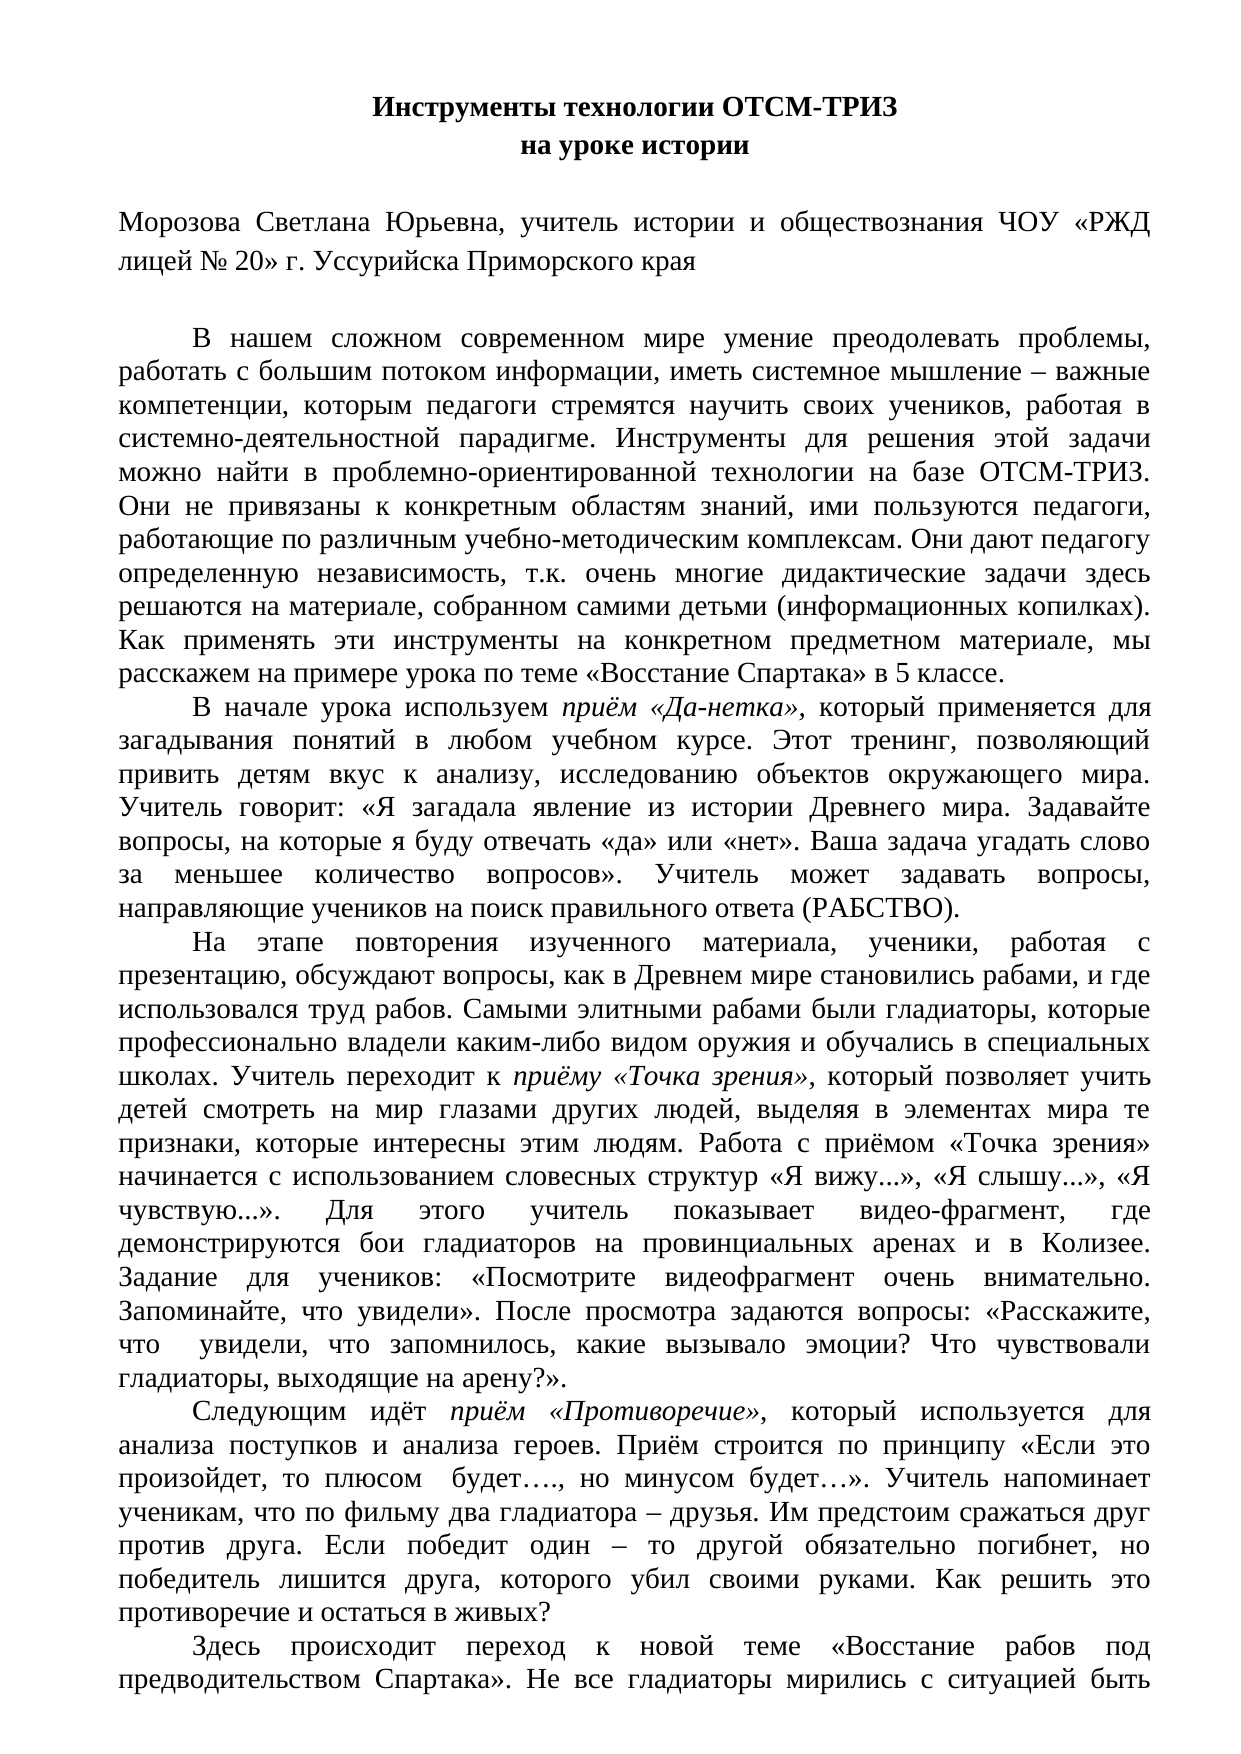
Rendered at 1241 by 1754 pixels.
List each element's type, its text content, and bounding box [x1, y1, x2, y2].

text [118, 1628, 1152, 1695]
text Следующим идёт приём «Противоречие», который используется для анализа поступков и анализа героев. Приём строится по принципу «Если это произойдет, то плюсом будет…., но минусом будет…». Учитель напоминает ученикам, что по фильму два гладиатора – друзья. Им предстоим сражаться друг против друга. Если победит один – то другой обязательно погибнет, но победитель лишится друга, которого убил своими руками. Как решить это противоречие и остаться в живых? [118, 1393, 1152, 1628]
text На этапе повторения изученного материала, ученики, работая с презентацию, обсуждают вопросы, как в Древнем мире становились рабами, и где использовался труд рабов. Самыми элитными рабами были гладиаторы, которые профессионально владели каким-либо видом оружия и обучались в специальных школах. Учитель переходит к приёму «Точка зрения», который позволяет учить детей смотреть на мир глазами других людей, выделяя в элементах мира те признаки, которые интересны этим людям. Работа с приёмом «Точка зрения» начинается с использованием словесных структур «Я вижу...», «Я слышу...», «Я чувствую...». Для этого учитель показывает видео-фрагмент, где демонстрируются бои гладиаторов на провинциальных аренах и в Колизее. Задание для учеников: «Посмотрите видеофрагмент очень внимательно. Запоминайте, что увидели». После просмотра задаются вопросы: «Расскажите, что увидели, что запомнилось, какие вызывало эмоции? Что чувствовали гладиаторы, выходящие на арену?». [118, 924, 1152, 1393]
text Морозова Светлана Юрьевна, учитель истории и обществознания ЧОУ «РЖД лицей № 20» г. Уссурийска Приморского края [118, 204, 1152, 276]
text Инструменты технологии ОТСМ-ТРИЗ [118, 89, 1152, 122]
text В начале урока используем приём «Да-нетка», который применяется для загадывания понятий в любом учебном курсе. Этот тренинг, позволяющий привить детям вкус к анализу, исследованию объектов окружающего мира. Учитель говорит: «Я загадала явление из истории Древнего мира. Задавайте вопросы, на которые я буду отвечать «да» или «нет». Ваша задача угадать слово за меньшее количество вопросов». Учитель может задавать вопросы, направляющие учеников на поиск правильного ответа (РАБСТВО). [118, 689, 1152, 924]
text В нашем сложном современном мире умение преодолевать проблемы, работать с большим потоком информации, иметь системное мышление – важные компетенции, которым педагоги стремятся научить своих учеников, работая в системно-деятельностной парадигме. Инструменты для решения этой задачи можно найти в проблемно-ориентированной технологии на базе ОТСМ-ТРИЗ. Они не привязаны к конкретным областям знаний, ими пользуются педагоги, работающие по различным учебно-методическим комплексам. Они дают педагогу определенную независимость, т.к. очень многие дидактические задачи здесь решаются на материале, собранном самими детьми (информационных копилках). Как применять эти инструменты на конкретном предметном материале, мы расскажем на примере урока по теме «Восстание Спартака» в 5 классе. [118, 320, 1152, 689]
text на уроке истории [118, 127, 1152, 161]
